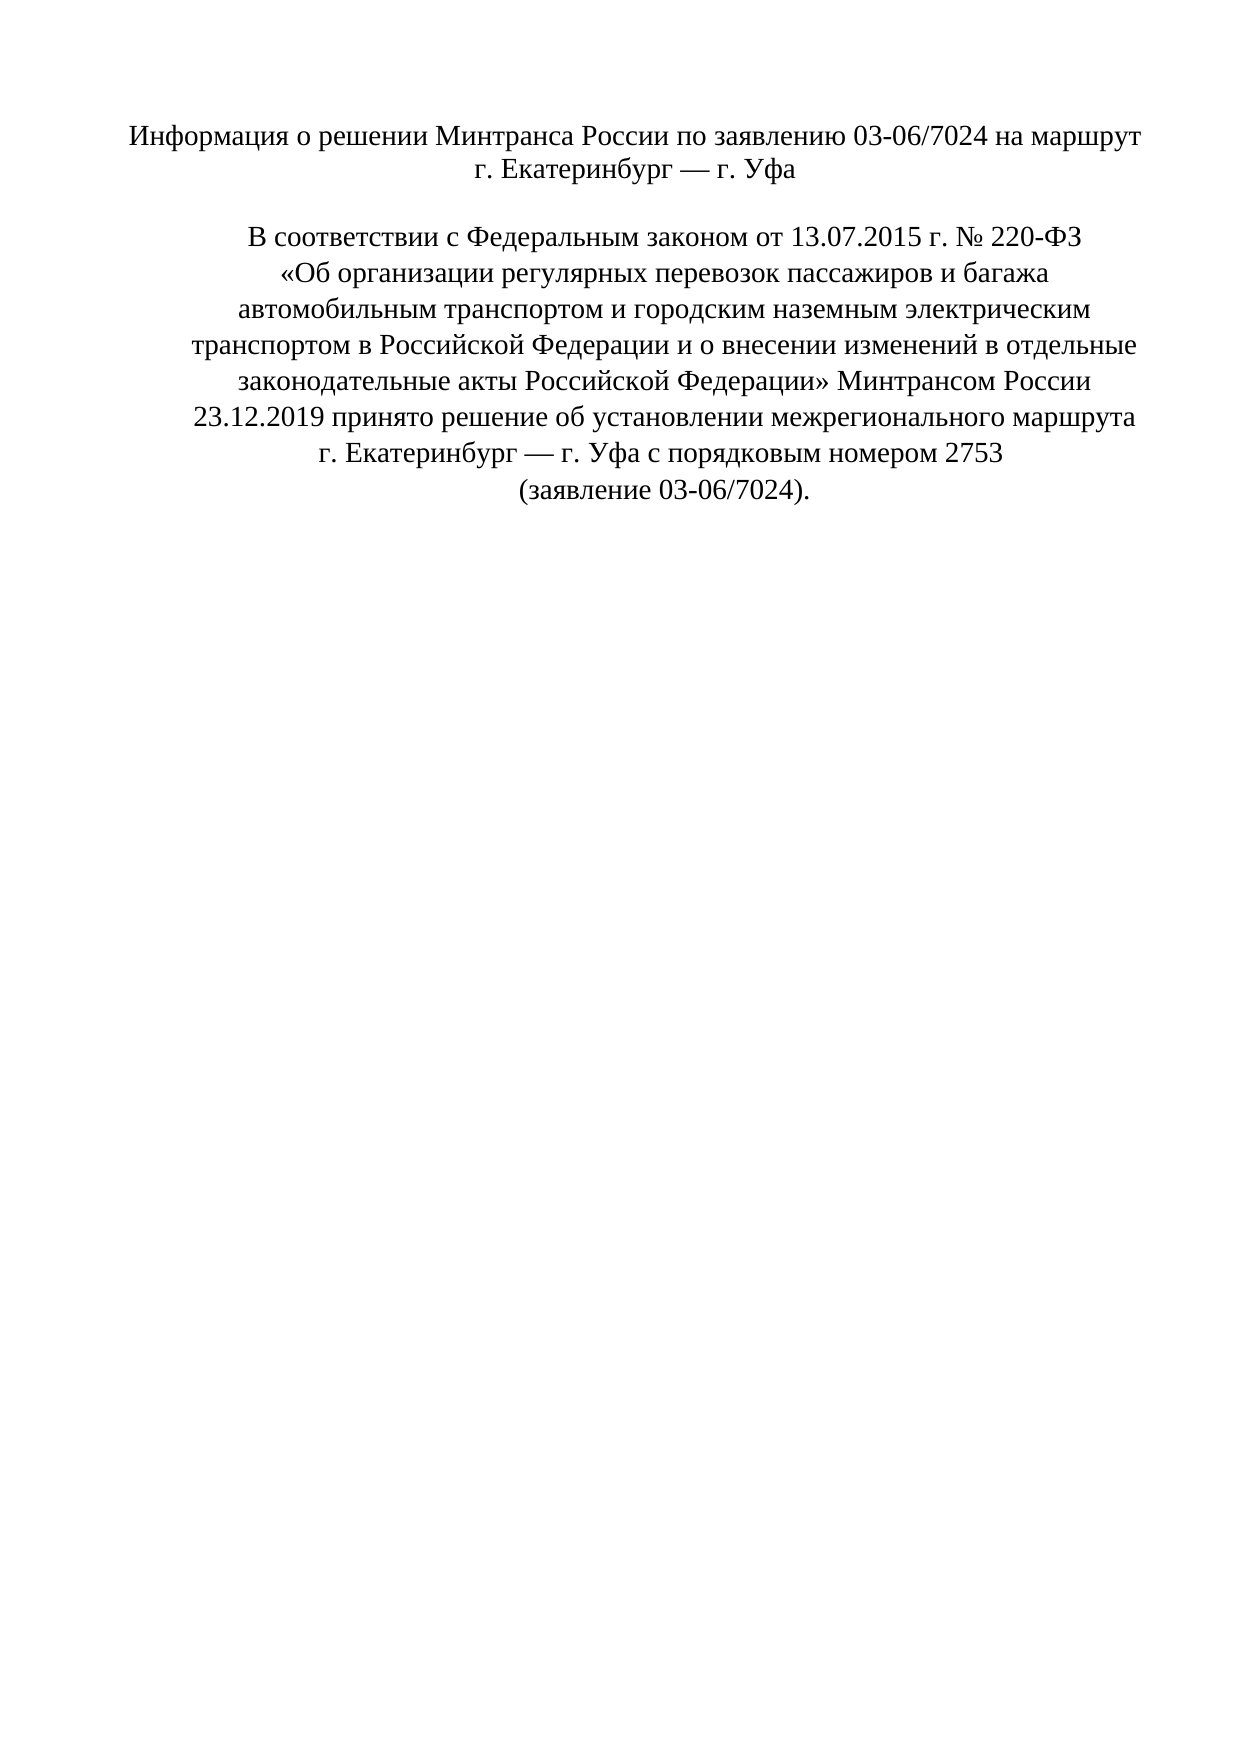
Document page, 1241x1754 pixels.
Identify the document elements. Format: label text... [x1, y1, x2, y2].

text Информация о решении Минтранса России по заявлению 03-06/7024 на маршрут г. Екатеринбург — г. Уфа [118, 118, 1152, 185]
text В соответствии с Федеральным законом от 13.07.2015 г. № 220-ФЗ «Об организации регулярных перевозок пассажиров и багажа автомобильным транспортом и городским наземным электрическим транспортом в Российской Федерации и о внесении изменений в отдельные законодательные акты Российской Федерации» Минтрансом России 23.12.2019 принято решение об установлении межрегионального маршрута г. Екатеринбург — г. Уфа с порядковым номером 2753 (заявление 03-06/7024). [177, 219, 1152, 505]
